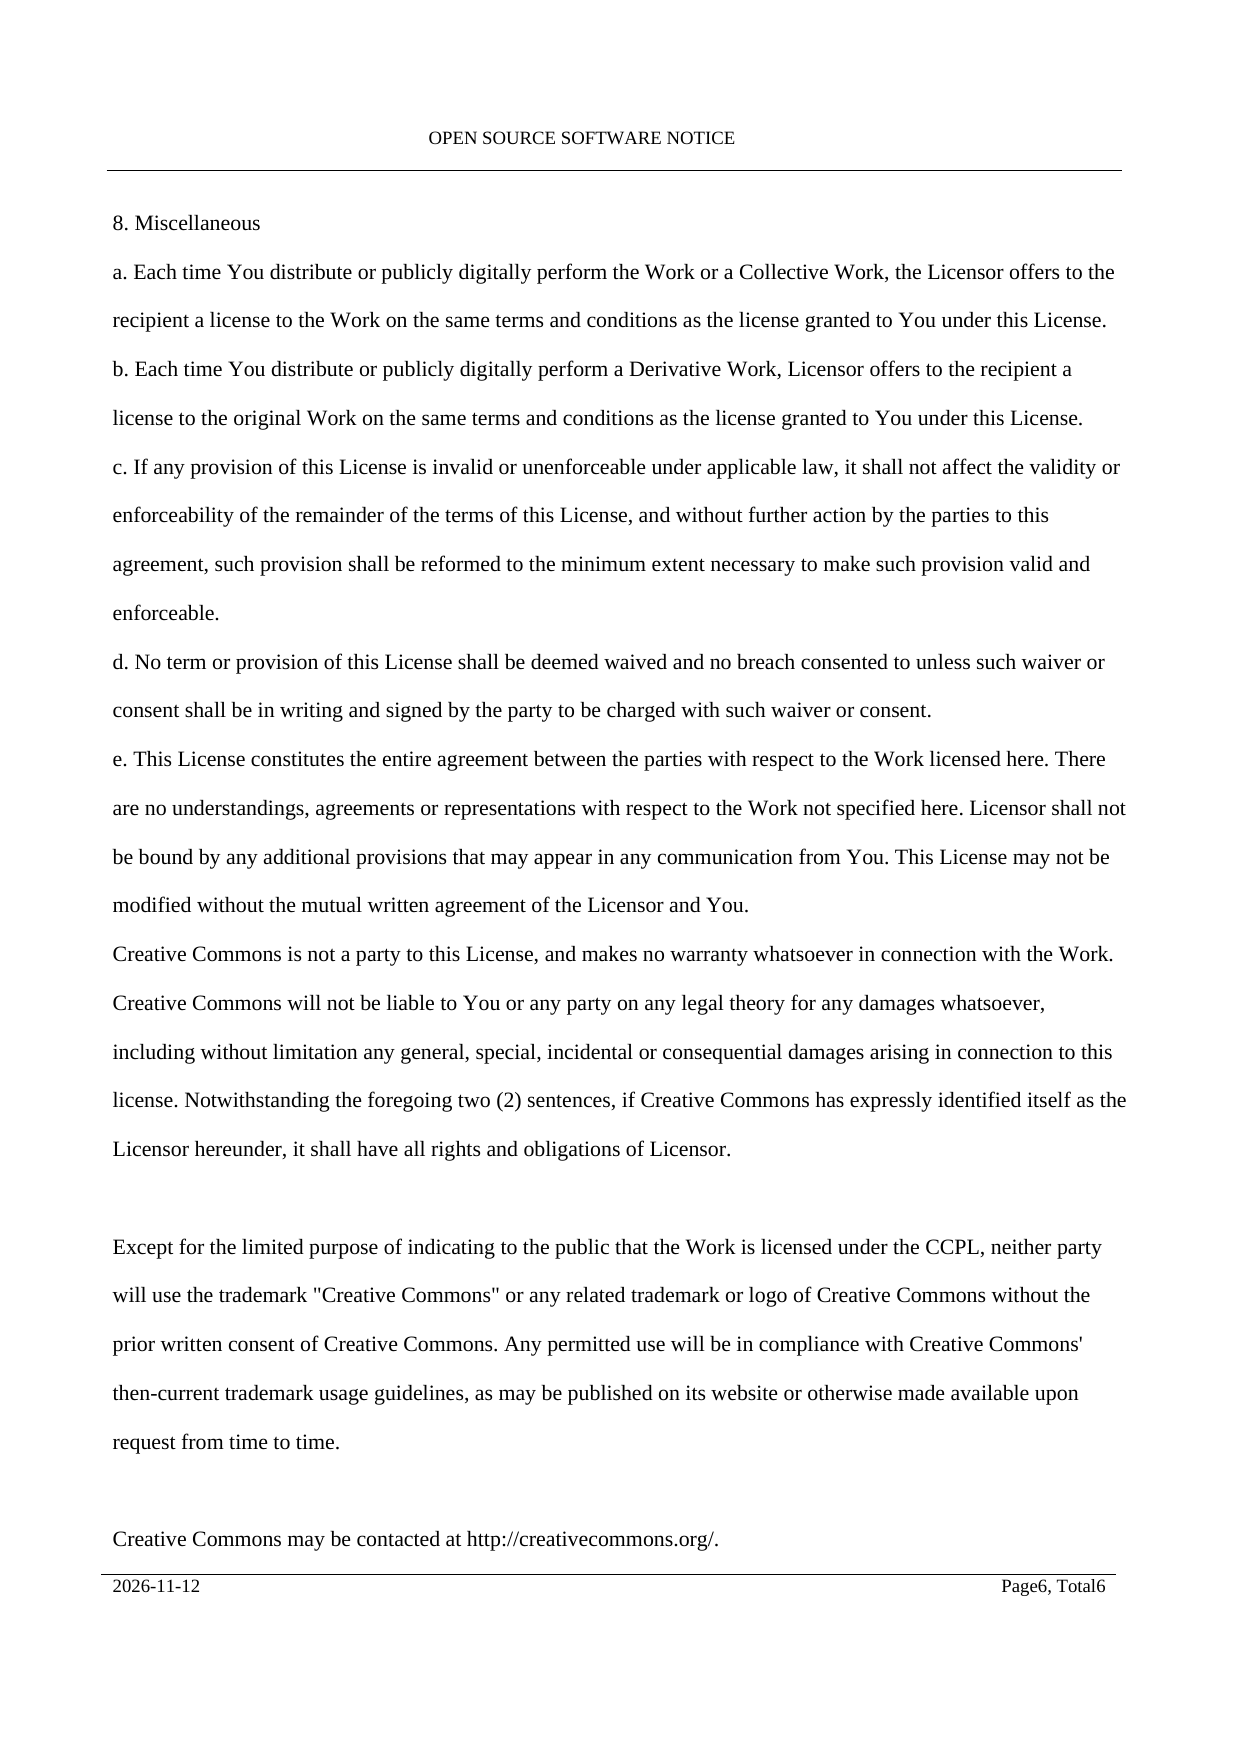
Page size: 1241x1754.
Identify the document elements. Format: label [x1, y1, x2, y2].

text [112, 206, 1128, 1555]
